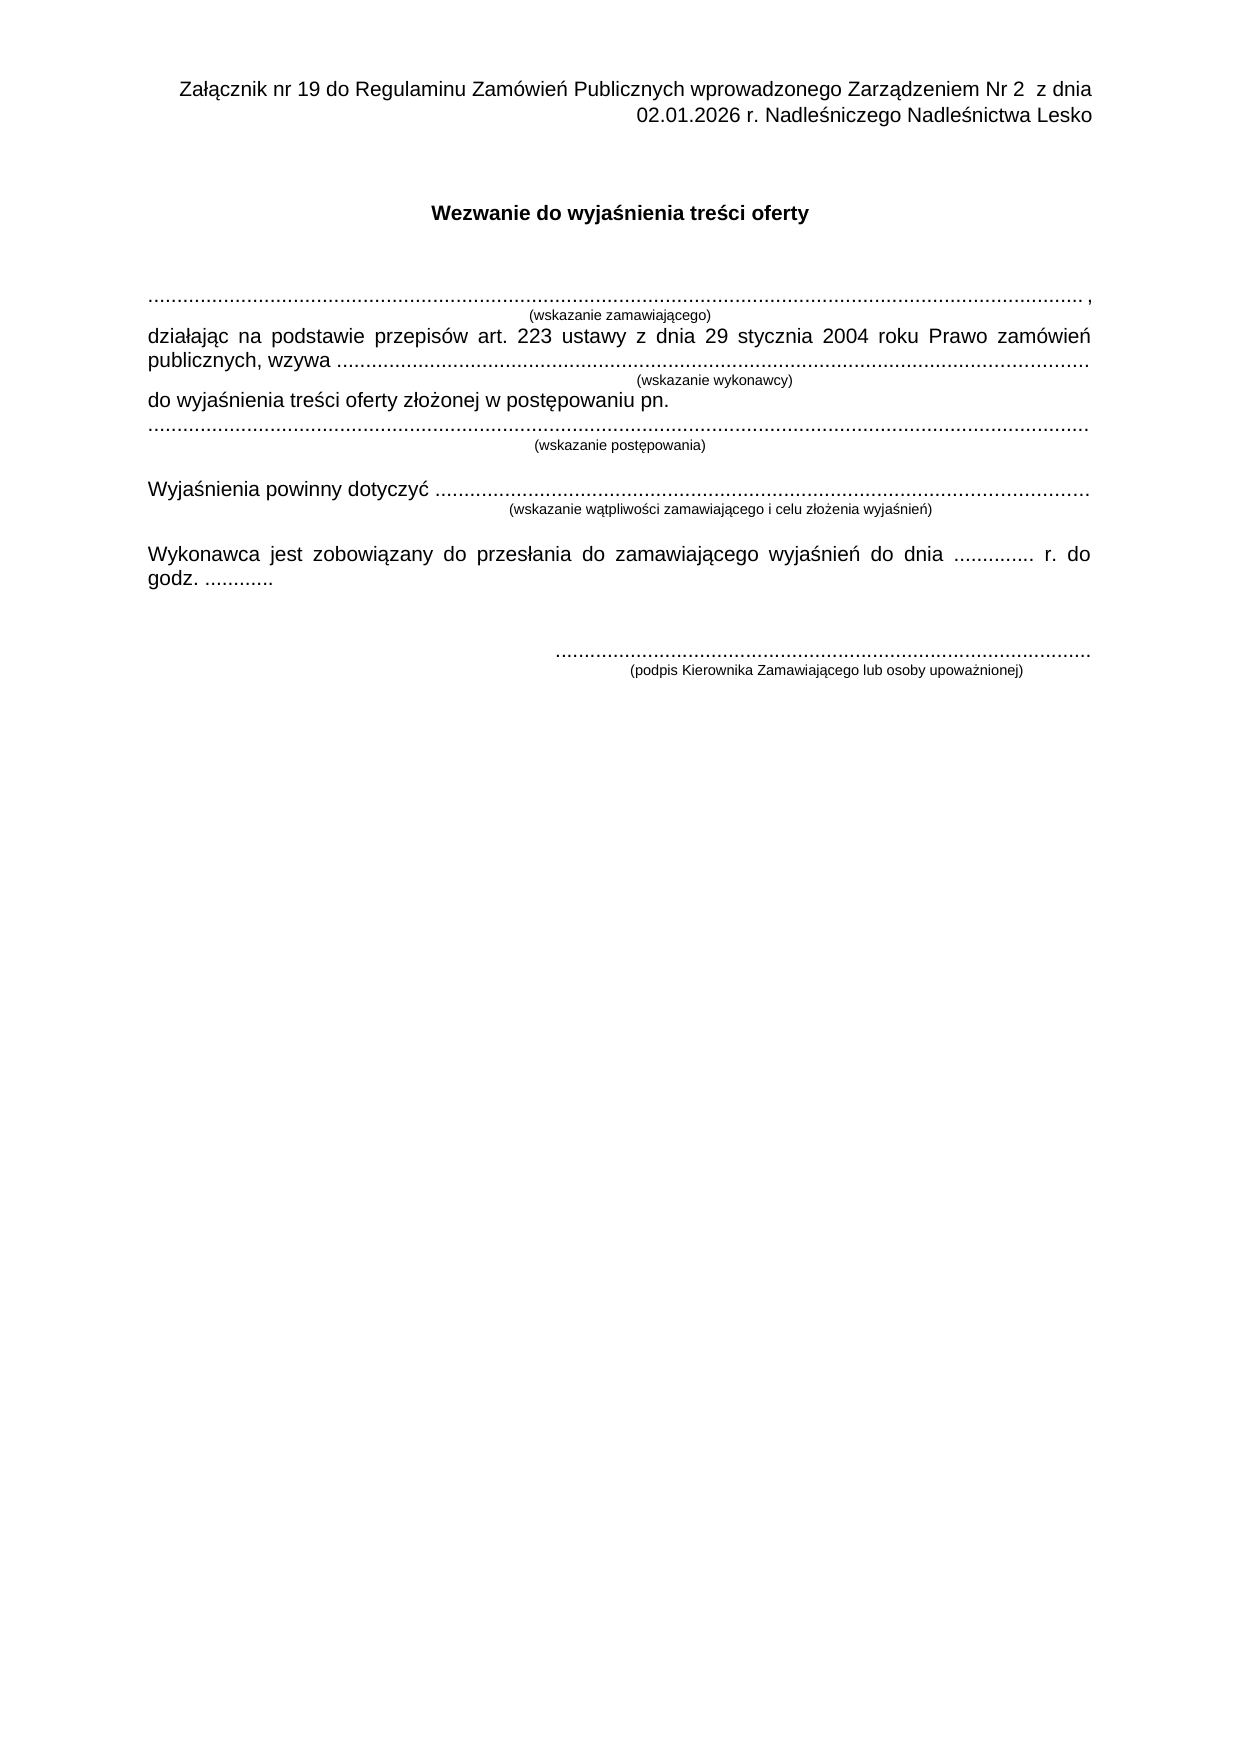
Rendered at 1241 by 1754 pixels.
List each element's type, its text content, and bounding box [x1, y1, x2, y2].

text Wykonawca jest zobowiązany do przesłania do zamawiającego wyjaśnień do dnia .............. r. do godz. ............ [148, 542, 1092, 589]
text , [148, 283, 1092, 307]
text (wskazanie zamawiającego) [148, 307, 1092, 323]
text (podpis Kierownika Zamawiającego lub osoby upoważnionej) [561, 661, 1092, 678]
text (wskazanie postępowania) [148, 436, 1092, 453]
text ............................................................................................. [148, 637, 1092, 661]
text działając na podstawie przepisów art. 223 ustawy z dnia 29 stycznia 2004 roku Prawo zamówień publicznych, wzywa [148, 323, 1092, 371]
text do wyjaśnienia treści oferty złożonej w postępowaniu pn. [148, 388, 1092, 412]
text Wezwanie do wyjaśnienia treści oferty [159, 201, 1081, 224]
text (wskazanie wykonawcy) [148, 371, 1092, 388]
text Wyjaśnienia powinny dotyczyć [148, 477, 1092, 501]
text (wskazanie wątpliwości zamawiającego i celu złożenia wyjaśnień) [148, 501, 1092, 518]
